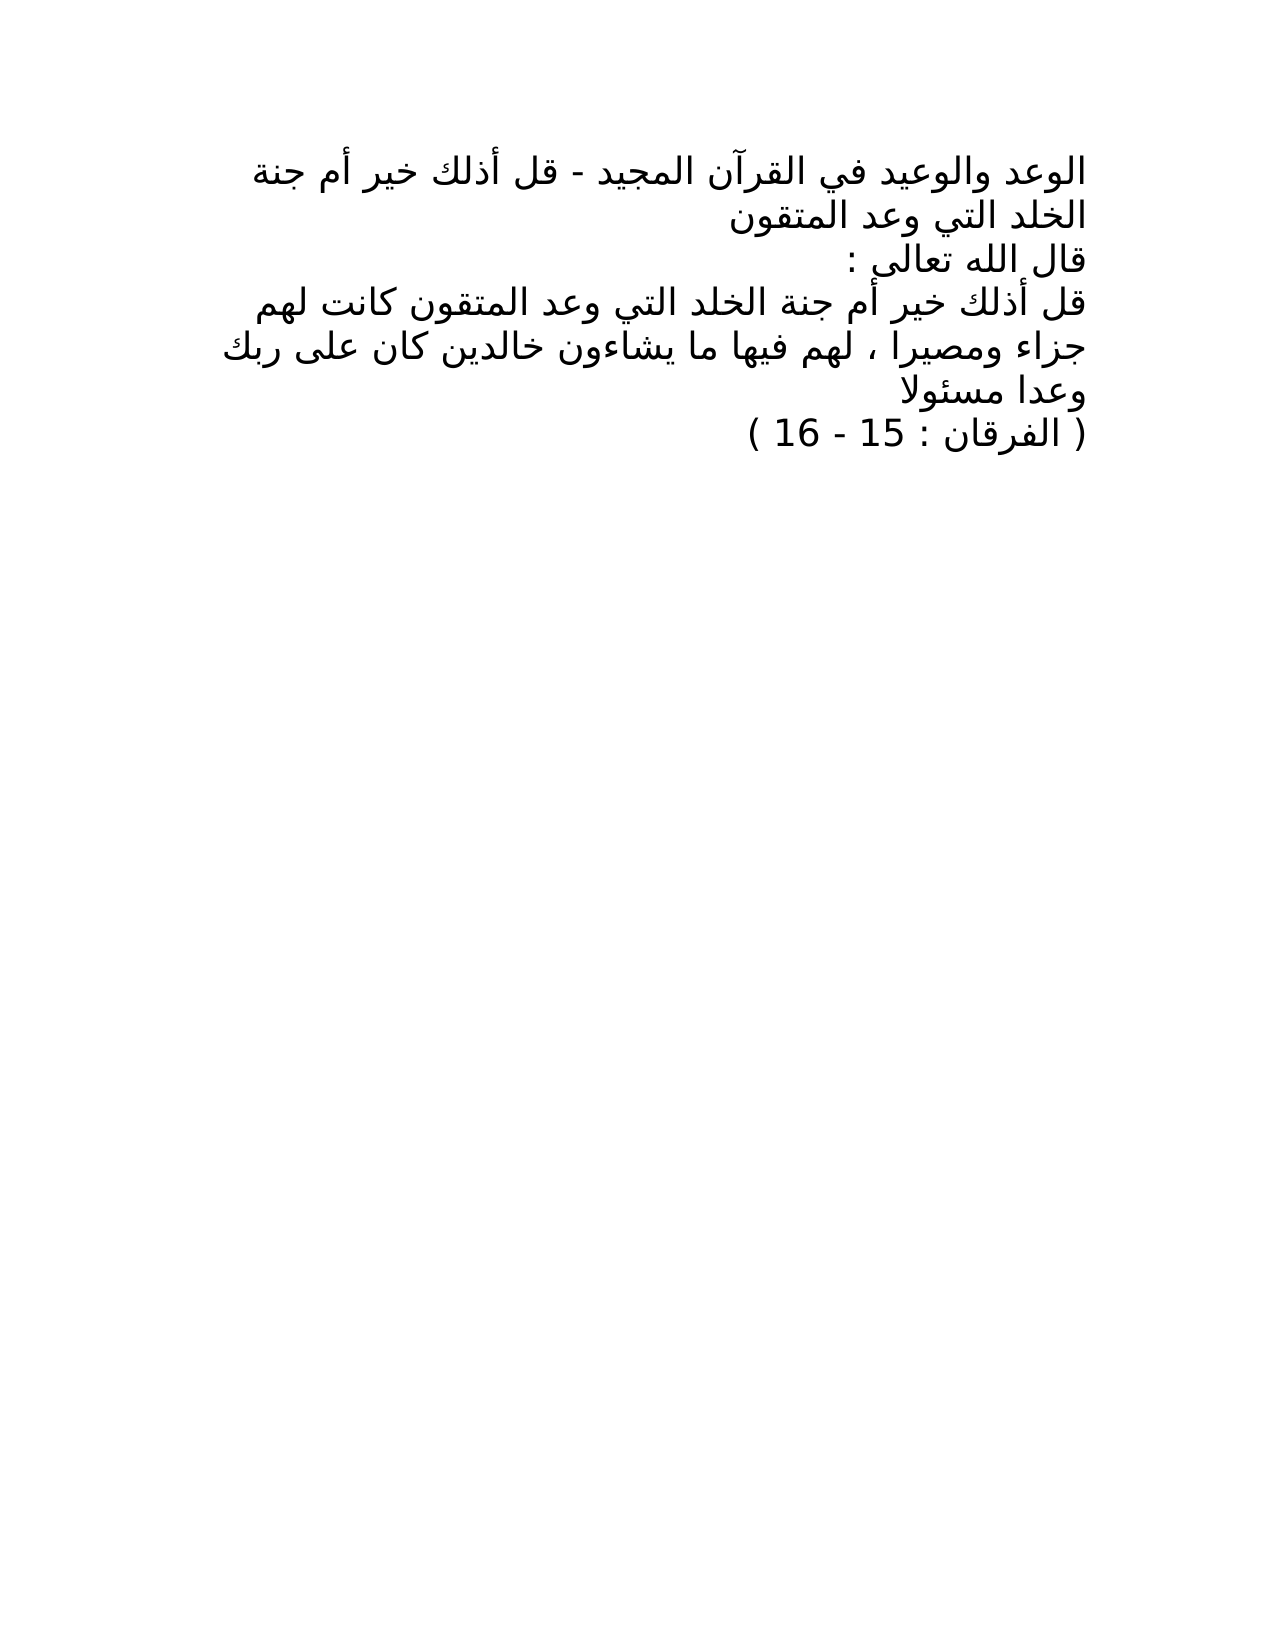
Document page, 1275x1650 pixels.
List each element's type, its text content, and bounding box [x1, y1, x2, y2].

text ( الفرقان : 15 - 16 ) [187, 412, 1087, 456]
text قل أذلك خير أم جنة الخلد التي وعد المتقون كانت لهم جزاء ومصيرا ، لهم فيها ما يشاءون خالدين كان على ربك وعدا مسئولا [187, 281, 1087, 412]
text قال الله تعالى : [187, 237, 1087, 281]
text الوعد والوعيد في القرآن المجيد - قل أذلك خير أم جنة الخلد التي وعد المتقون [187, 150, 1087, 237]
